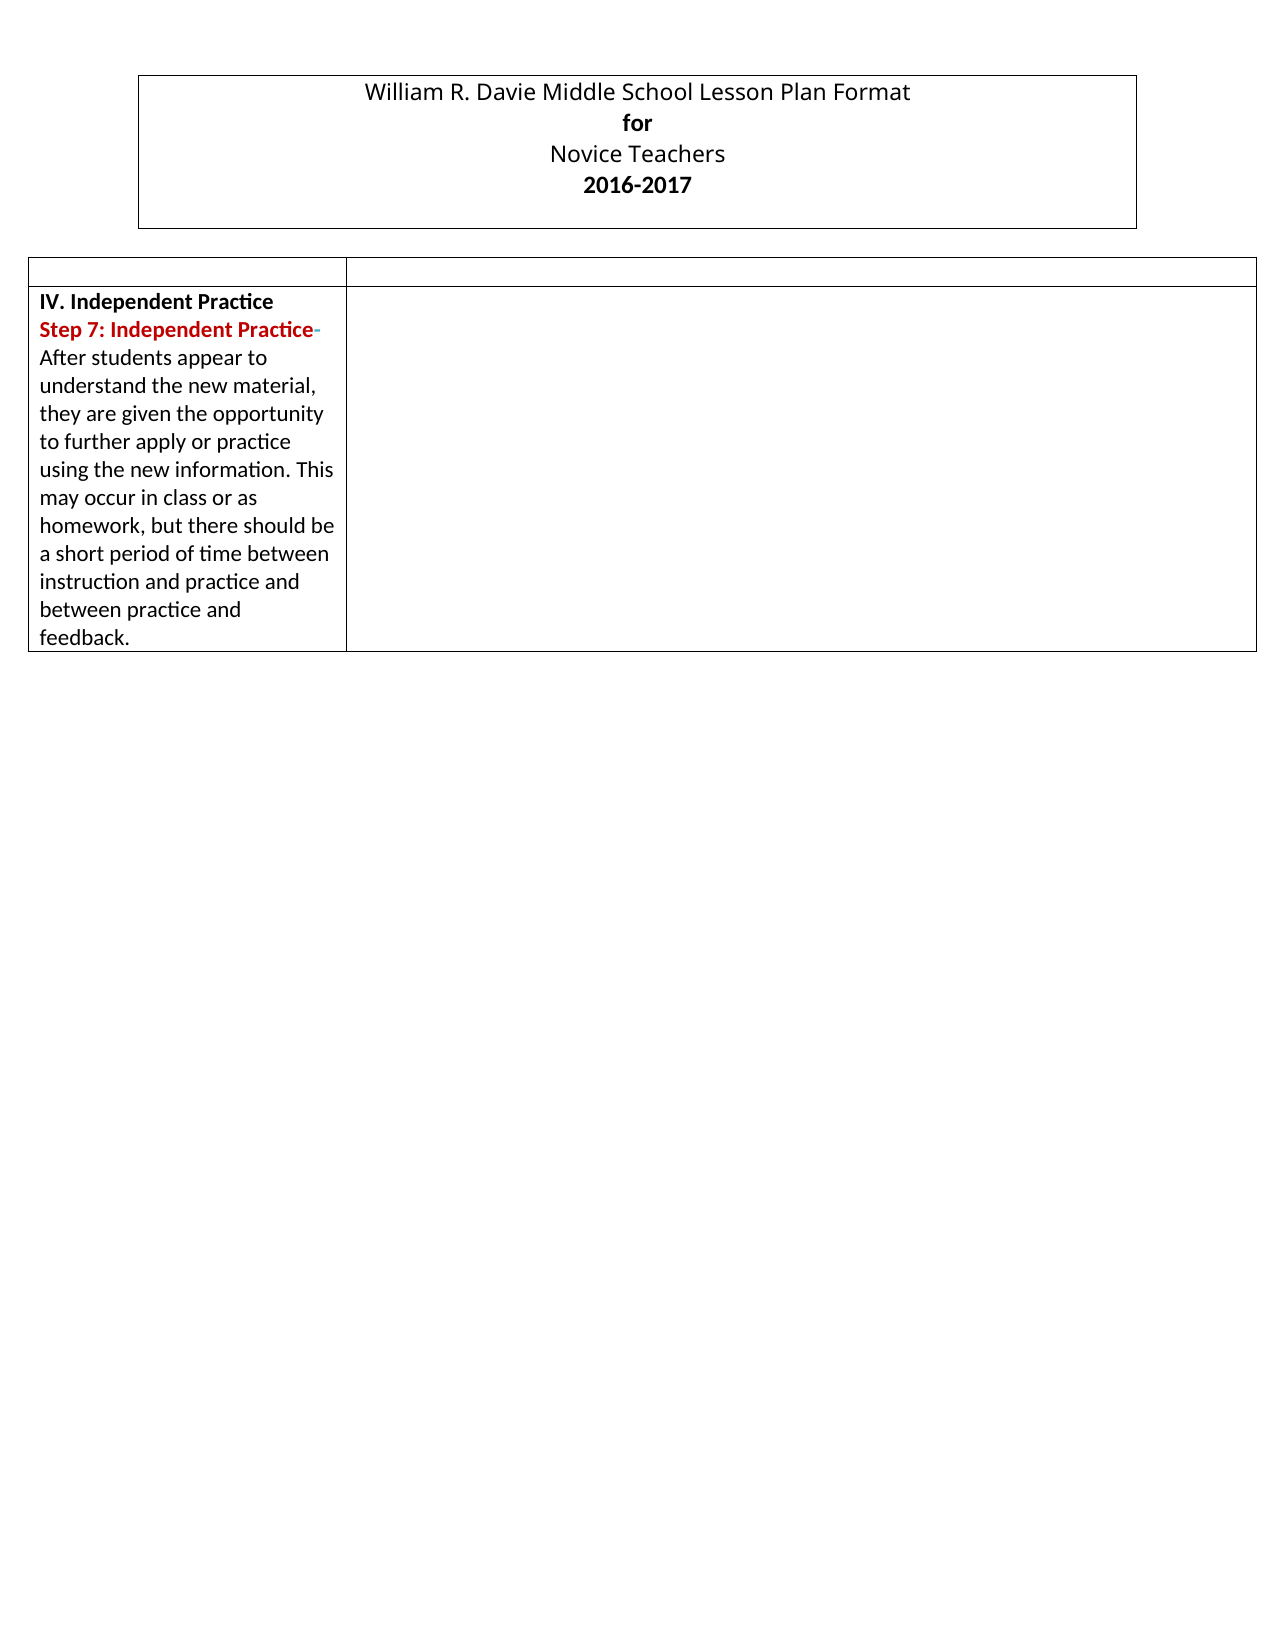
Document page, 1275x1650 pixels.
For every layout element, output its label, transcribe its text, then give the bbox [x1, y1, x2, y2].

table_cell [347, 258, 1256, 286]
table_cell IV. Independent Practice Step 7: Independent Practice-After students appear to understand the new material, they are given the opportunity to further apply or practice using the new information. This may occur in class or as homework, but there should be a short period of time between instruction and practice and between practice and feedback. [29, 287, 346, 651]
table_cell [29, 258, 346, 286]
table_cell [347, 287, 1256, 651]
